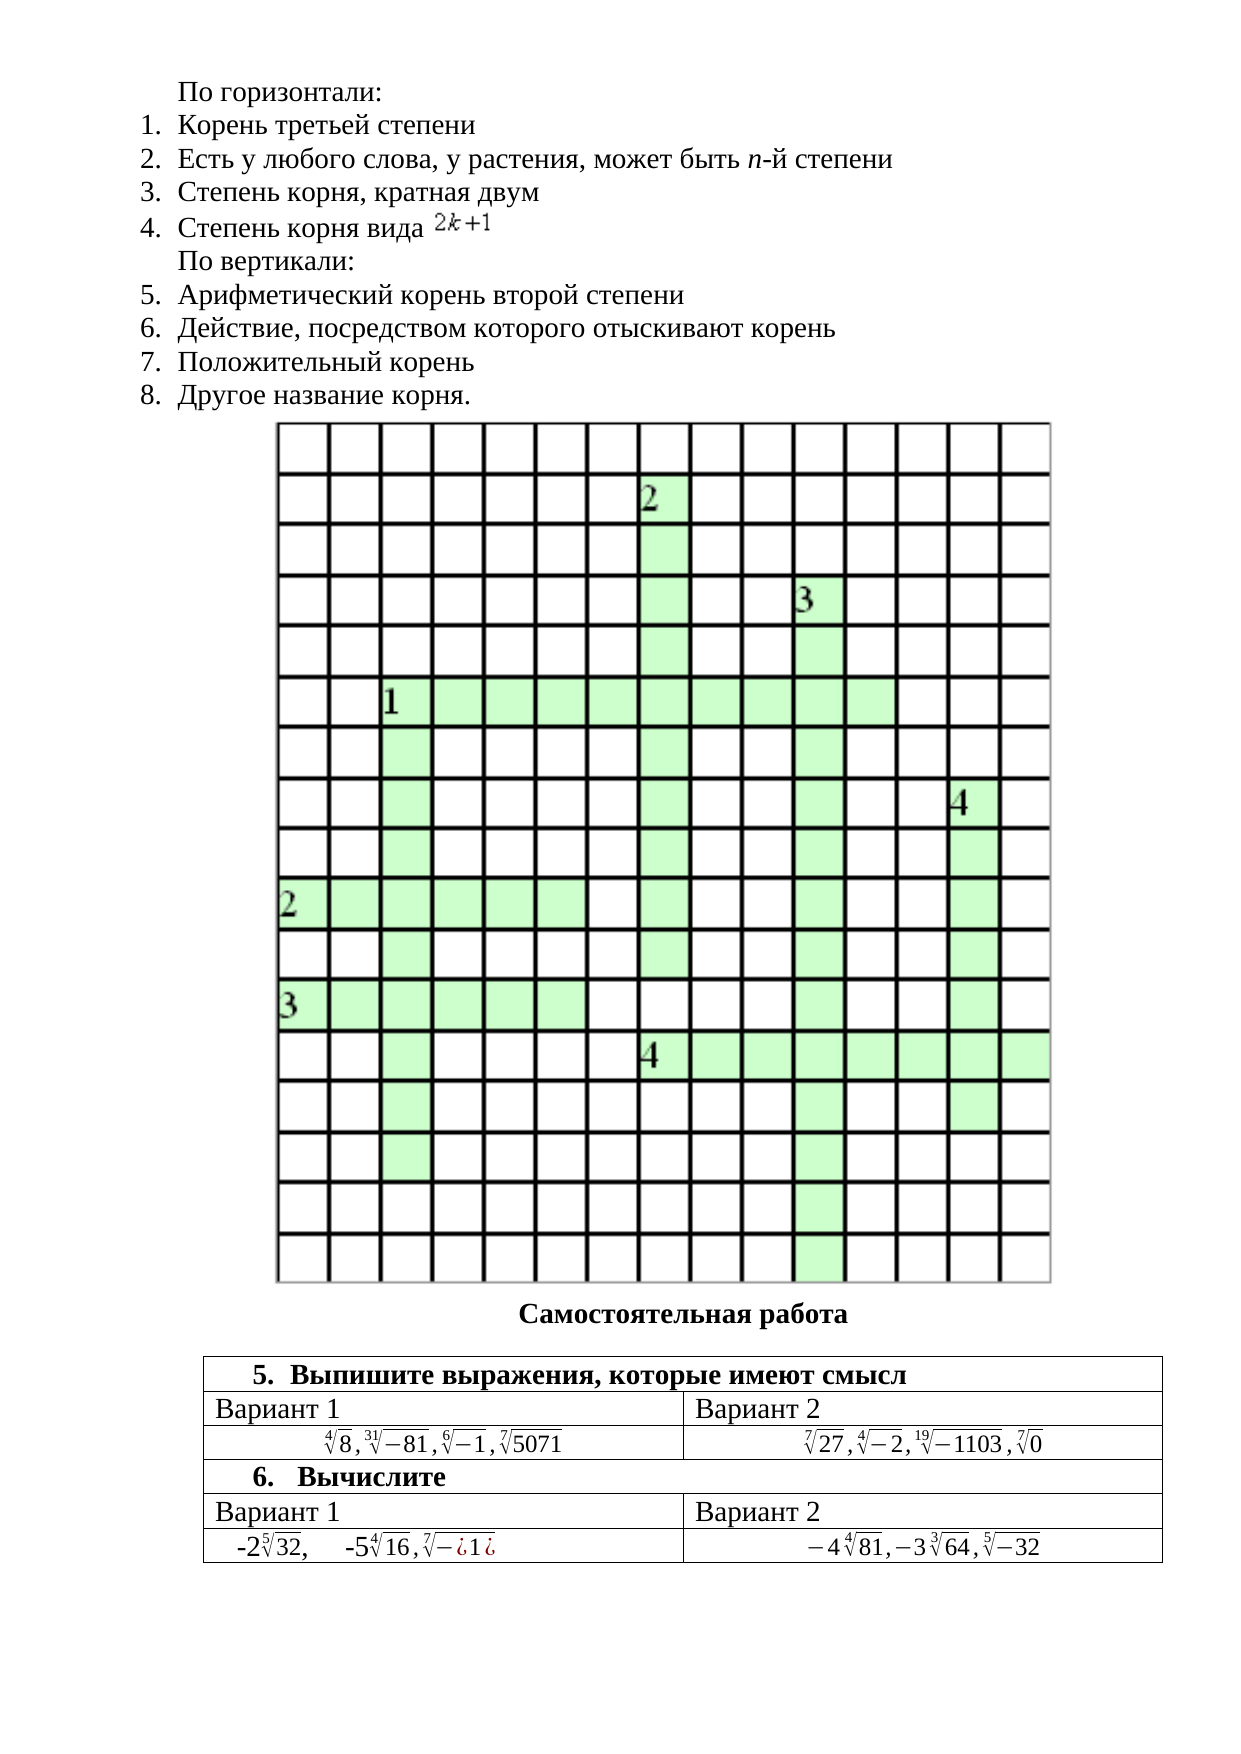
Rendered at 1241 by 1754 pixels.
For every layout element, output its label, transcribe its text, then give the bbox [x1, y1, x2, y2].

list Есть у любого слова, у растения, может быть n-й степени [140, 141, 1152, 174]
picture [263, 411, 1065, 1297]
table_cell [684, 1529, 1162, 1562]
picture [431, 208, 495, 237]
table_header Выпишите выражения, которые имеют смысл [204, 1357, 1162, 1391]
table_cell [684, 1426, 1162, 1458]
table_cell Вычислите [204, 1460, 1162, 1493]
text По горизонтали: [177, 74, 1152, 107]
table_cell Вариант 2 [684, 1392, 1162, 1425]
table_cell -2, -5 [204, 1529, 683, 1562]
list Арифметический корень второй степени [140, 277, 1152, 310]
text По вертикали: [177, 243, 1152, 277]
list Степень корня, кратная двум [140, 174, 1152, 208]
list Корень третьей степени [140, 107, 1152, 141]
table_cell Вариант 1 [204, 1494, 683, 1528]
list Действие, посредством которого отыскивают корень [140, 310, 1152, 344]
table_cell Вариант 1 [204, 1392, 683, 1425]
text Самостоятельная работа [215, 1297, 1152, 1330]
list Степень корня вида [140, 208, 1152, 243]
list Другое название корня. [140, 377, 1152, 411]
list Положительный корень [140, 344, 1152, 377]
table_cell Вариант 2 [684, 1494, 1162, 1528]
table_cell [204, 1426, 683, 1458]
